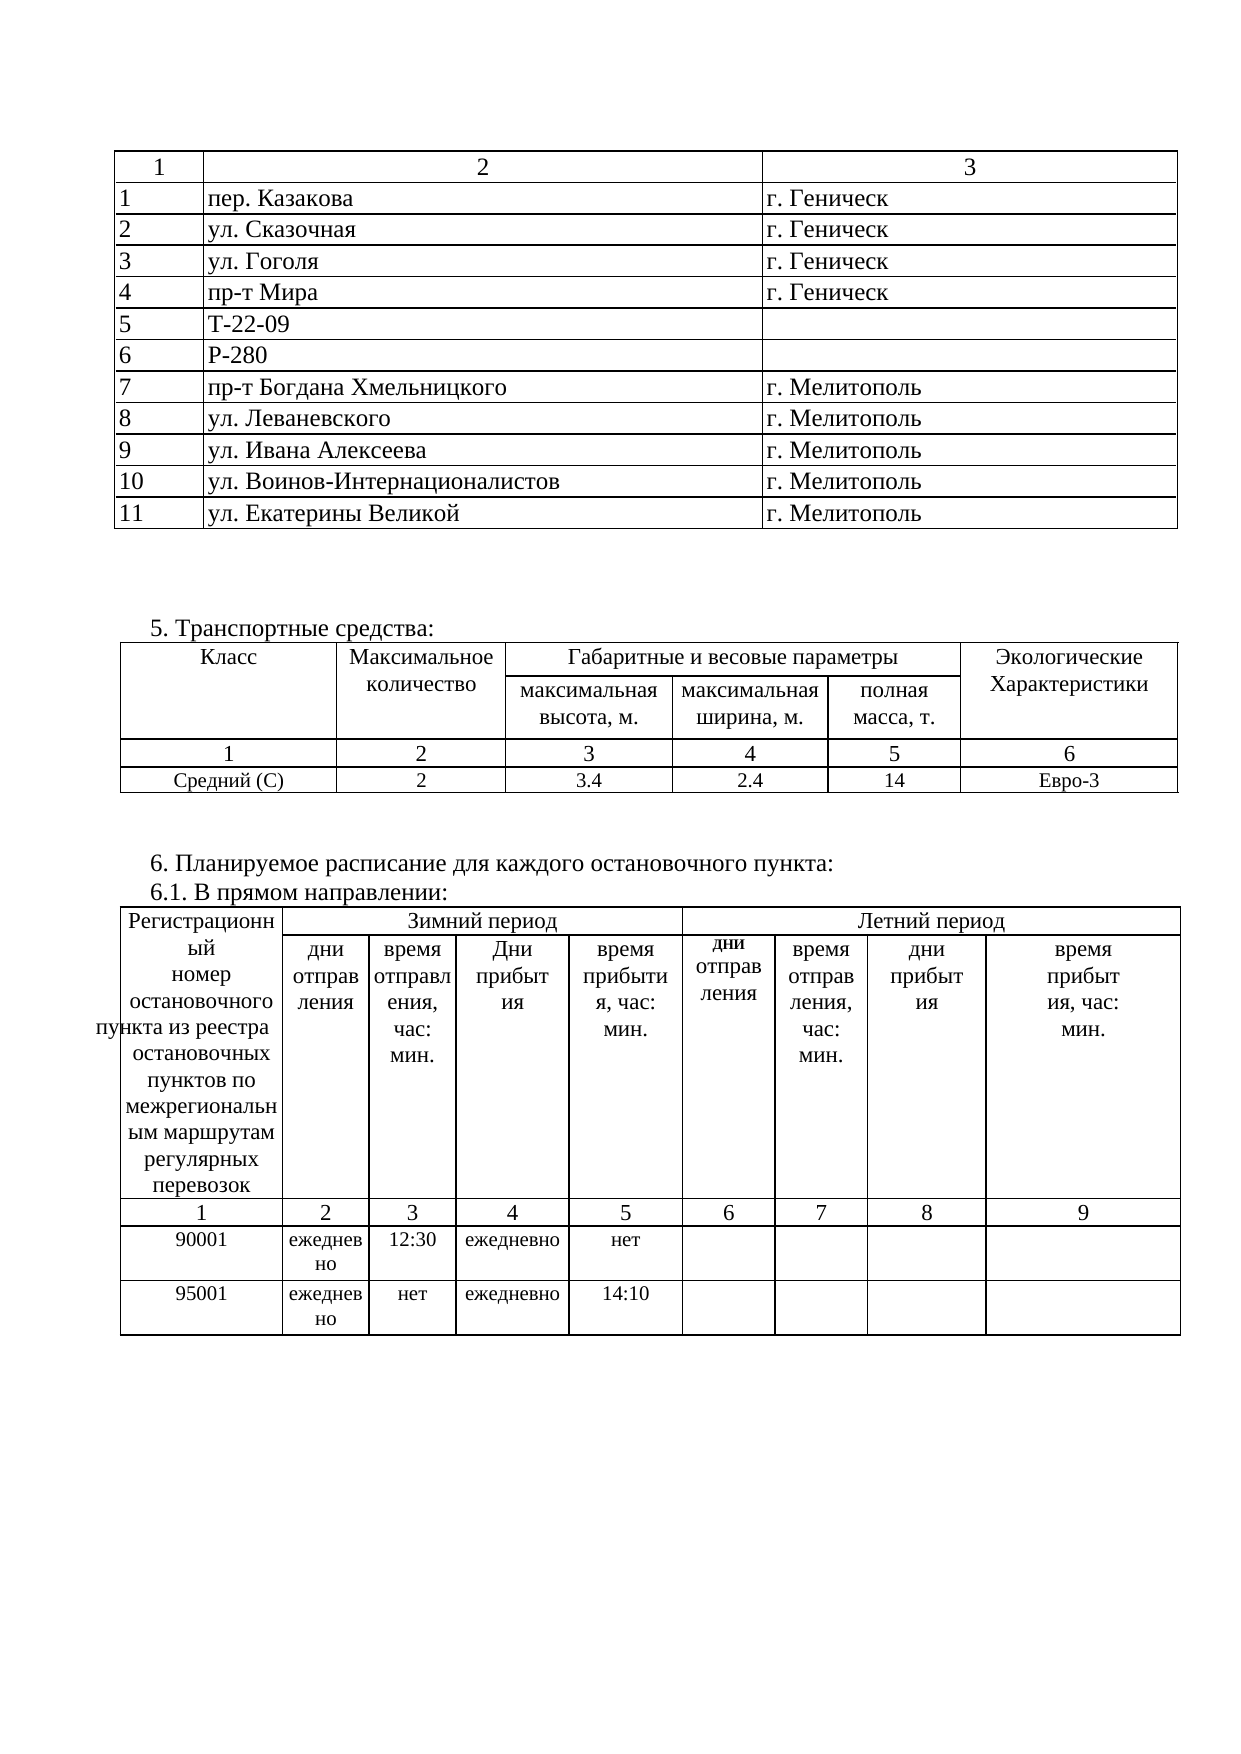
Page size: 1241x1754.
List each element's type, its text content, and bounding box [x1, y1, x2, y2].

table_cell 1 [121, 740, 336, 766]
table_cell ул. Воинов-Интернационалистов [204, 466, 762, 496]
table_cell 4 [115, 277, 203, 307]
table_cell 9 [115, 434, 203, 464]
table_cell 10 [115, 466, 203, 496]
table_cell г. Мелитополь [763, 496, 1177, 527]
table_cell 5 [829, 740, 960, 766]
table_cell нет [370, 1281, 455, 1334]
table_header Экологические Характеристики [961, 643, 1177, 738]
table_cell 1 [115, 152, 203, 181]
table_cell ул. Сказочная [204, 215, 762, 244]
table_cell 8 [115, 403, 203, 433]
table_cell полная масса, т. [829, 677, 960, 738]
table_cell 6 [961, 740, 1177, 766]
table_cell г. Геническ [763, 213, 1177, 244]
table_header Летний период [683, 908, 1180, 934]
table_cell [683, 1281, 774, 1334]
table_cell дни отправ ления [283, 936, 368, 1197]
text 5. Транспортные средства: [150, 613, 1090, 642]
table_cell время отправл ения, час: мин. [370, 936, 455, 1197]
table_cell г. Геническ [763, 276, 1177, 307]
table_cell [763, 307, 1177, 339]
table_cell [868, 1281, 985, 1334]
table_cell ул. Леваневского [204, 403, 762, 433]
table_cell время прибыт ия, час: мин. [987, 936, 1180, 1197]
table_cell 5 [570, 1199, 682, 1225]
table_header Габаритные и весовые параметры [506, 643, 960, 675]
table_cell максимальная высота, м. [506, 677, 672, 738]
table_cell максимальная ширина, м. [673, 677, 827, 738]
text 6.1. В прямом направлении: [150, 877, 1090, 906]
table_cell 14:10 [570, 1281, 682, 1334]
table_cell Дни прибыт ия [457, 936, 568, 1197]
table_cell 3 [506, 740, 672, 766]
table_cell 4 [673, 740, 827, 766]
table_cell 95001 [121, 1281, 282, 1334]
table_cell г. Мелитополь [763, 465, 1177, 496]
table_cell 5 [115, 308, 203, 339]
table_cell г. Мелитополь [763, 402, 1177, 433]
table_cell ул. Гоголя [204, 246, 762, 276]
table_cell Средний (С) [121, 768, 336, 792]
table_cell 3 [763, 152, 1177, 181]
table_cell 7 [115, 371, 203, 402]
table_cell г. Мелитополь [763, 370, 1177, 402]
table_cell 1 [115, 183, 203, 213]
table_cell время прибыти я, час: мин. [570, 936, 682, 1197]
table_cell г. Геническ [763, 181, 1177, 213]
table_cell 90001 [121, 1227, 282, 1280]
table_cell г. Геническ [763, 244, 1177, 276]
text 6. Планируемое расписание для каждого остановочного пункта: [150, 848, 1090, 877]
table_cell Р-280 [204, 340, 762, 370]
table_cell 2 [204, 152, 762, 181]
table_cell [776, 1281, 867, 1334]
table_cell время отправ ления, час: мин. [776, 936, 867, 1197]
table_cell пр-т Мира [204, 277, 762, 307]
table_cell 6 [115, 340, 203, 370]
table_cell 3 [370, 1199, 455, 1225]
table_cell Т-22-09 [204, 309, 762, 339]
table_cell [987, 1227, 1180, 1280]
table_cell 9 [987, 1199, 1180, 1225]
table_cell 4 [457, 1199, 568, 1225]
table_cell [683, 1227, 774, 1280]
table_cell ежедневно [457, 1227, 568, 1280]
table_cell 3 [115, 245, 203, 276]
table_cell 12:30 [370, 1227, 455, 1280]
table_cell 2 [283, 1199, 368, 1225]
table_cell [868, 1227, 985, 1280]
table_cell ежедневно [283, 1281, 368, 1334]
table_cell 2 [337, 740, 505, 766]
table_cell 2 [337, 768, 505, 792]
table_cell пр-т Богдана Хмельницкого [204, 372, 762, 402]
table_cell 7 [776, 1199, 867, 1225]
table_cell 14 [829, 768, 960, 792]
table_cell [763, 339, 1177, 370]
table_cell 6 [683, 1199, 774, 1225]
table_header Регистрационный номер остановочного пункта из реестра остановочных пунктов по межрегиональным маршрутам регулярных перевозок [121, 908, 282, 1197]
table_cell ежедневно [457, 1281, 568, 1334]
table_cell 2 [115, 214, 203, 244]
table_cell пер. Казакова [204, 183, 762, 213]
table_cell ежедневно [283, 1227, 368, 1280]
table_cell 2.4 [673, 768, 827, 792]
table_cell 1 [121, 1199, 282, 1225]
table_cell ул. Ивана Алексеева [204, 435, 762, 464]
table_cell 3.4 [506, 768, 672, 792]
table_cell Евро-3 [961, 768, 1177, 792]
table_header Зимний период [283, 908, 682, 934]
table_cell 8 [868, 1199, 985, 1225]
table_cell нет [570, 1227, 682, 1280]
table_header Максимальное количество [337, 643, 505, 738]
table_cell дни прибыт ия [868, 936, 985, 1197]
table_cell г. Мелитополь [763, 433, 1177, 464]
table_cell [776, 1227, 867, 1280]
table_header Класс [121, 643, 336, 738]
table_cell ул. Екатерины Великой [204, 498, 762, 527]
table_cell 11 [115, 497, 203, 527]
table_cell ДНИ отправ ления [683, 936, 774, 1197]
table_cell [987, 1281, 1180, 1334]
